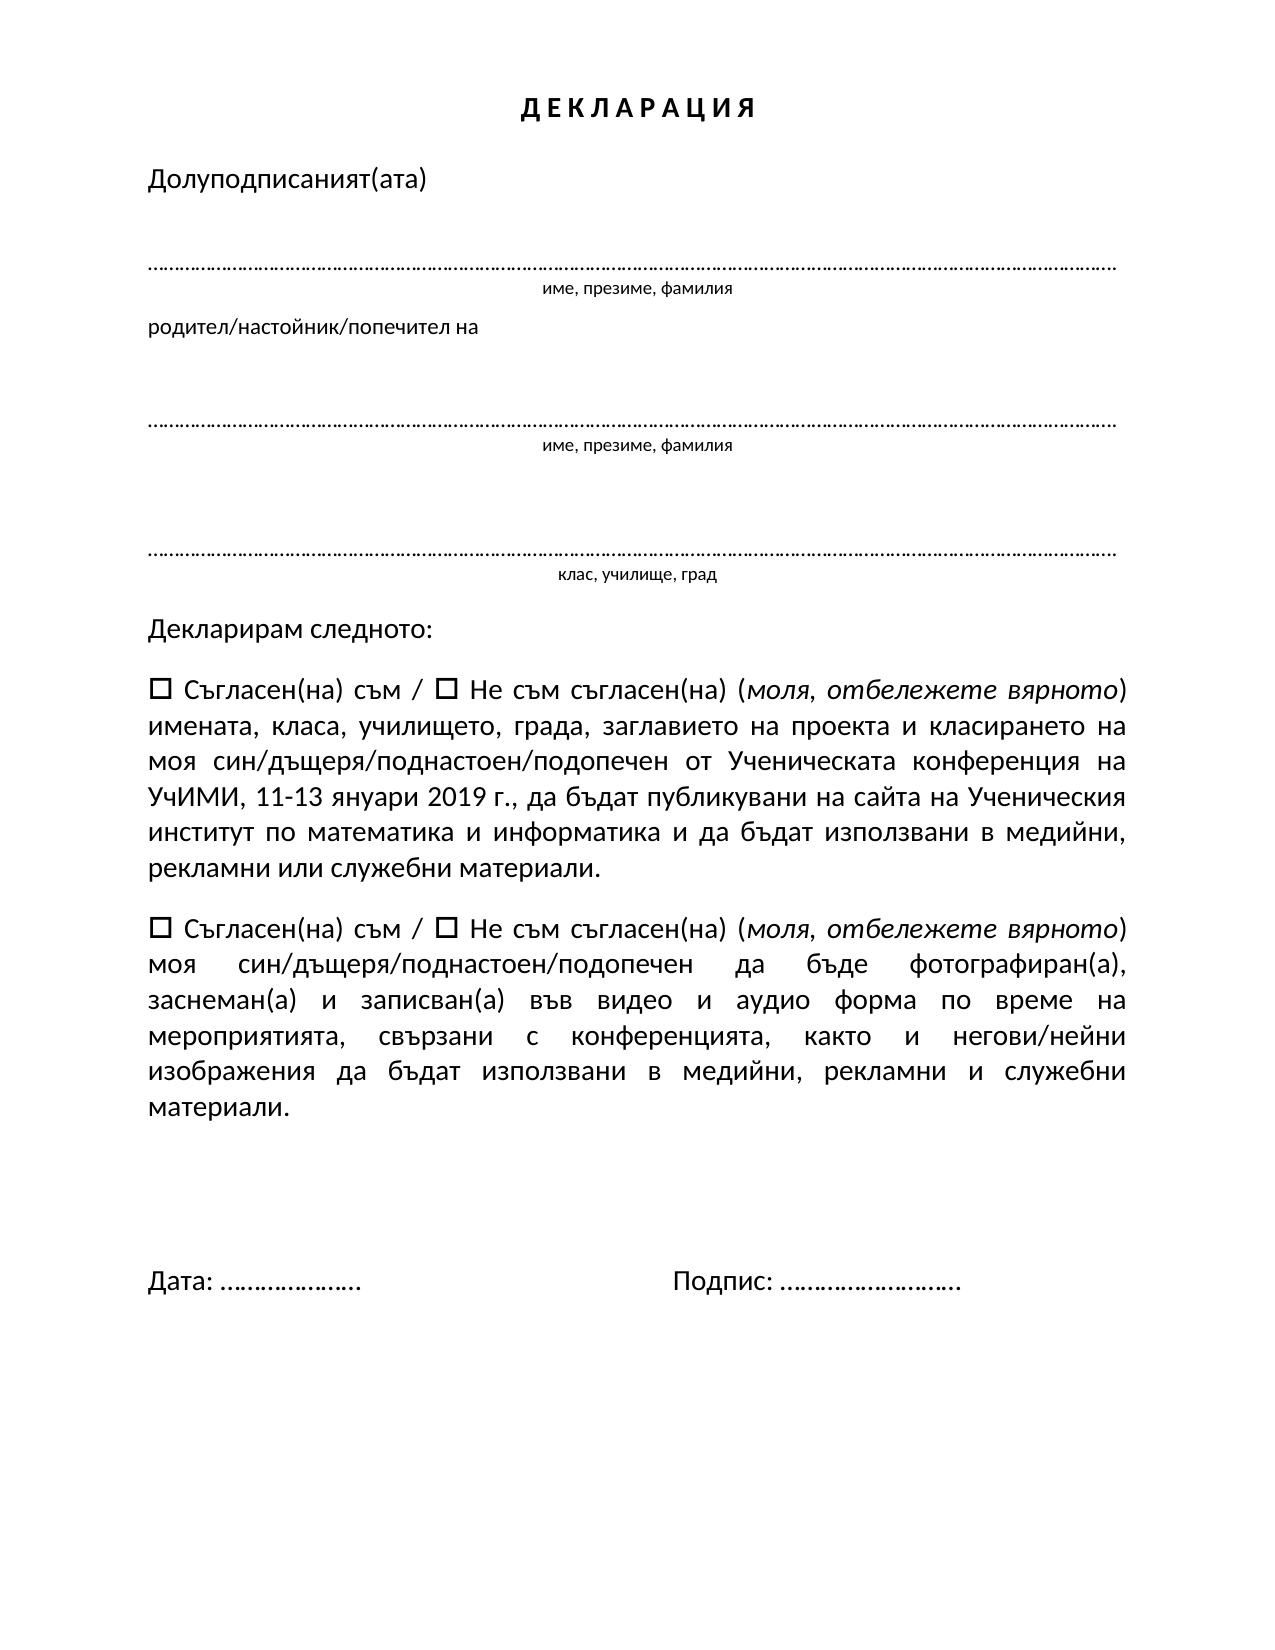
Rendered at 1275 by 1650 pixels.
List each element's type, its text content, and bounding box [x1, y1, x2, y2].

text Д Е К Л А Р А Ц И Я [148, 89, 1127, 124]
text Дата: ………………… Подпис: ……………………… [148, 1262, 1127, 1298]
text Съгласен(на) съм / Не съм съгласен(на) (моля, отбележете вярното) имената, класа, училището, града, заглавието на проекта и класирането на моя син/дъщеря/поднастоен/подопечен от Ученическата конференция на УчИМИ, 11-13 януари 2019 г., да бъдат публикувани на сайта на Ученическия институт по математика и информатика и да бъдат използвани в медийни, рекламни или служебни материали. [148, 671, 1127, 885]
text име, презиме, фамилия [148, 433, 1127, 456]
text …………………………………………………………………………………………………………………………………………………………………. [148, 248, 1127, 277]
text Съгласен(на) съм / Не съм съгласен(на) (моля, отбележете вярното) моя син/дъщеря/поднастоен/подопечен да бъде фотографиран(а), заснеман(а) и записван(а) във видео и аудио форма по време на мероприятията, свързани с конференцията, както и негови/нейни изображения да бъдат използвани в медийни, рекламни и служебни материали. [148, 910, 1127, 1123]
text име, презиме, фамилия [148, 277, 1127, 299]
text …………………………………………………………………………………………………………………………………………………………………. [148, 406, 1127, 433]
text …………………………………………………………………………………………………………………………………………………………………. [148, 534, 1127, 562]
text Долуподписаният(ата) [148, 160, 1127, 196]
text клас, училище, град [148, 562, 1127, 585]
text родител/настойник/попечител на [148, 312, 1127, 340]
text Декларирам следното: [148, 610, 1127, 646]
